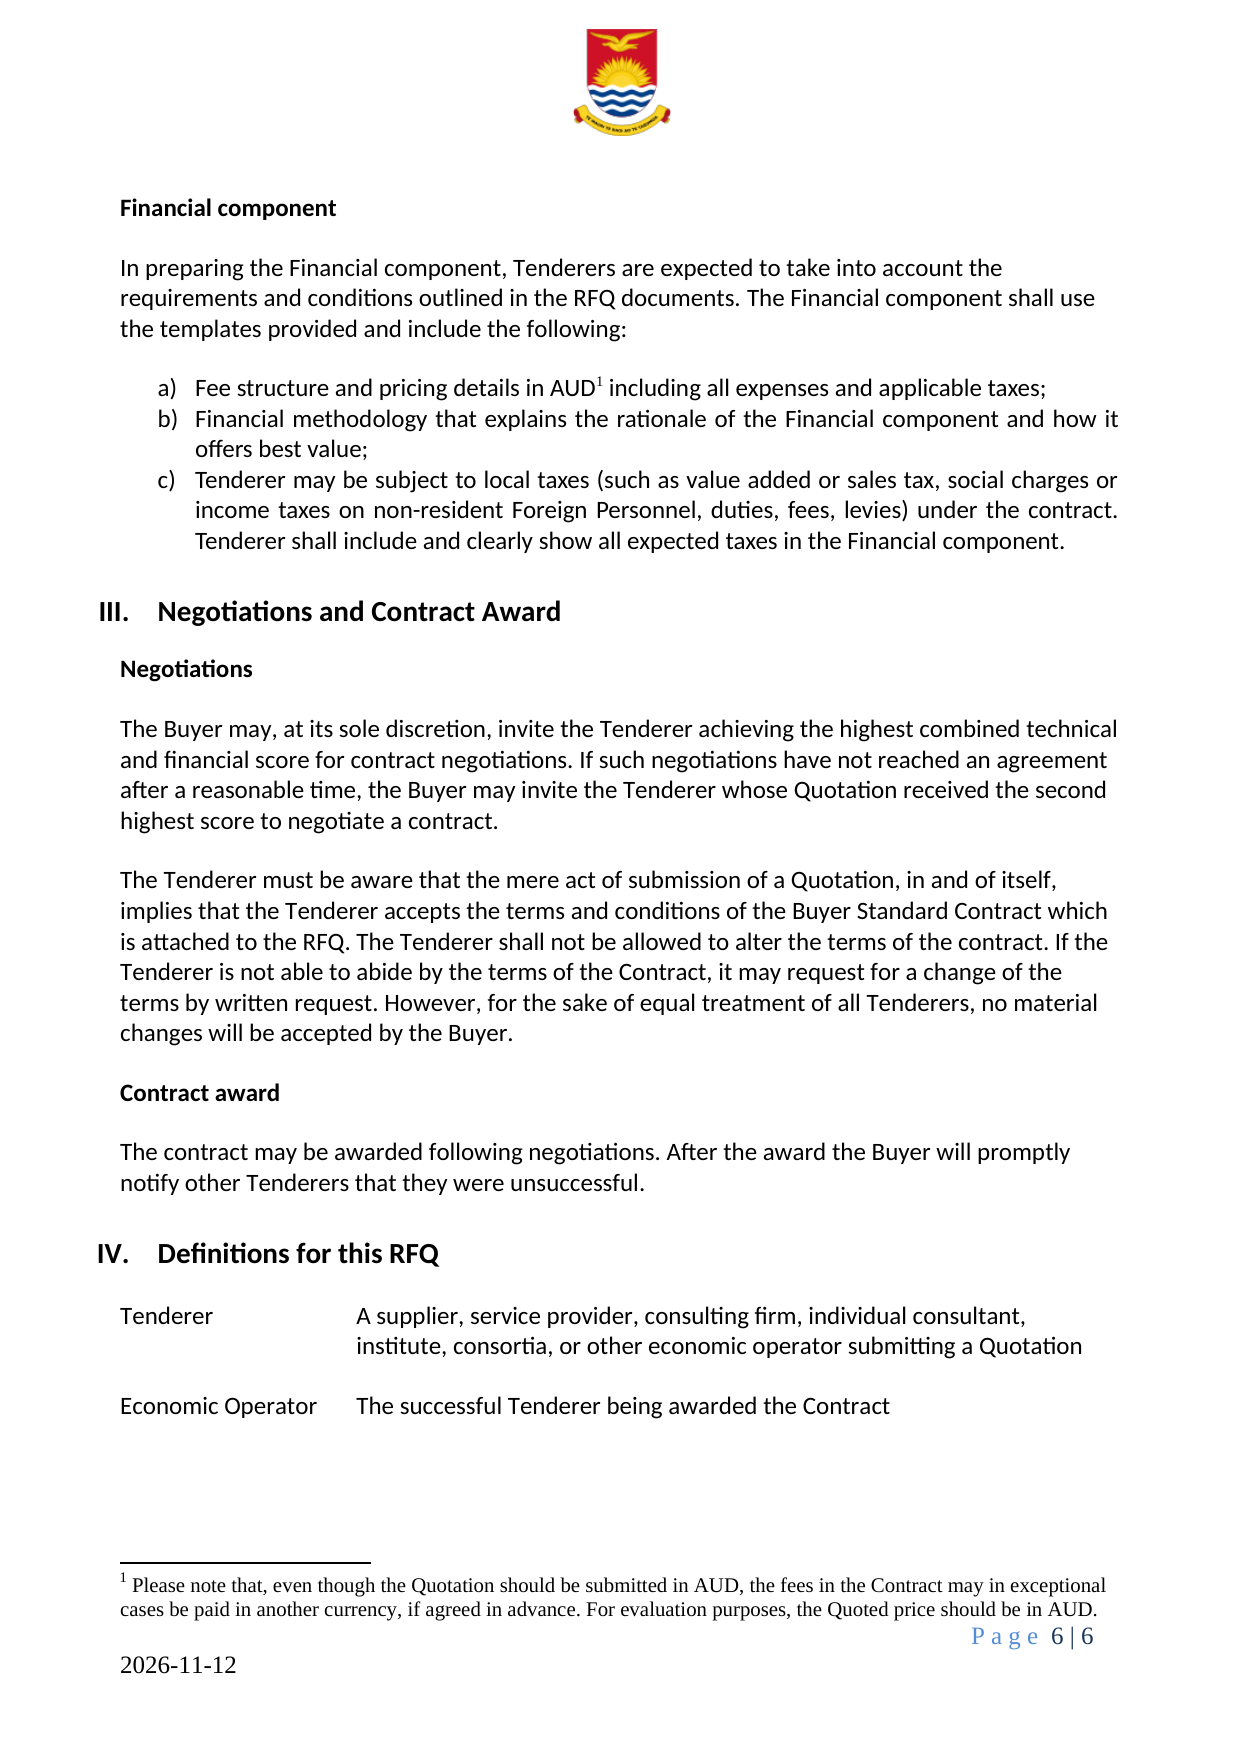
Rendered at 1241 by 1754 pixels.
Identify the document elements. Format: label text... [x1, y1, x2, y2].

text The contract may be awarded following negotiations. After the award the Buyer will promptly notify other Tenderers that they were unsuccessful. [120, 1137, 1120, 1198]
text Tenderer A supplier, service provider, consulting firm, individual consultant, institute, consortia, or other economic operator submitting a Quotation [120, 1300, 1120, 1361]
text The Tenderer must be aware that the mere act of submission of a Quotation, in and of itself, implies that the Tenderer accepts the terms and conditions of the Buyer Standard Contract which is attached to the RFQ. The Tenderer shall not be allowed to alter the terms of the contract. If the Tenderer is not able to abide by the terms of the Contract, it may request for a change of the terms by written request. However, for the sake of equal treatment of all Tenderers, no material changes will be accepted by the Buyer. [120, 864, 1120, 1048]
list Tenderer may be subject to local taxes (such as value added or sales tax, social charges or income taxes on non-resident Foreign Personnel, duties, fees, levies) under the contract. Tenderer shall include and clearly show all expected taxes in the Financial component. [157, 464, 1120, 556]
text In preparing the Financial component, Tenderers are expected to take into account the requirements and conditions outlined in the RFQ documents. The Financial component shall use the templates provided and include the following: [120, 252, 1120, 343]
list Financial methodology that explains the rationale of the Financial component and how it offers best value; [157, 403, 1120, 464]
list Fee structure and pricing details in AUD including all expenses and applicable taxes; [157, 372, 1120, 403]
subtitle Negotiations [120, 654, 1120, 684]
subtitle Definitions for this RFQ [129, 1235, 1120, 1271]
subtitle Financial component [120, 192, 1120, 222]
picture [573, 29, 671, 136]
subtitle Negotiations and Contract Award [129, 593, 1120, 629]
subtitle Contract award [120, 1077, 1120, 1107]
text The Buyer may, at its sole discretion, invite the Tenderer achieving the highest combined technical and financial score for contract negotiations. If such negotiations have not reached an agreement after a reasonable time, the Buyer may invite the Tenderer whose Quotation received the second highest score to negotiate a contract. [120, 713, 1120, 835]
text Economic Operator The successful Tenderer being awarded the Contract [120, 1390, 1120, 1421]
